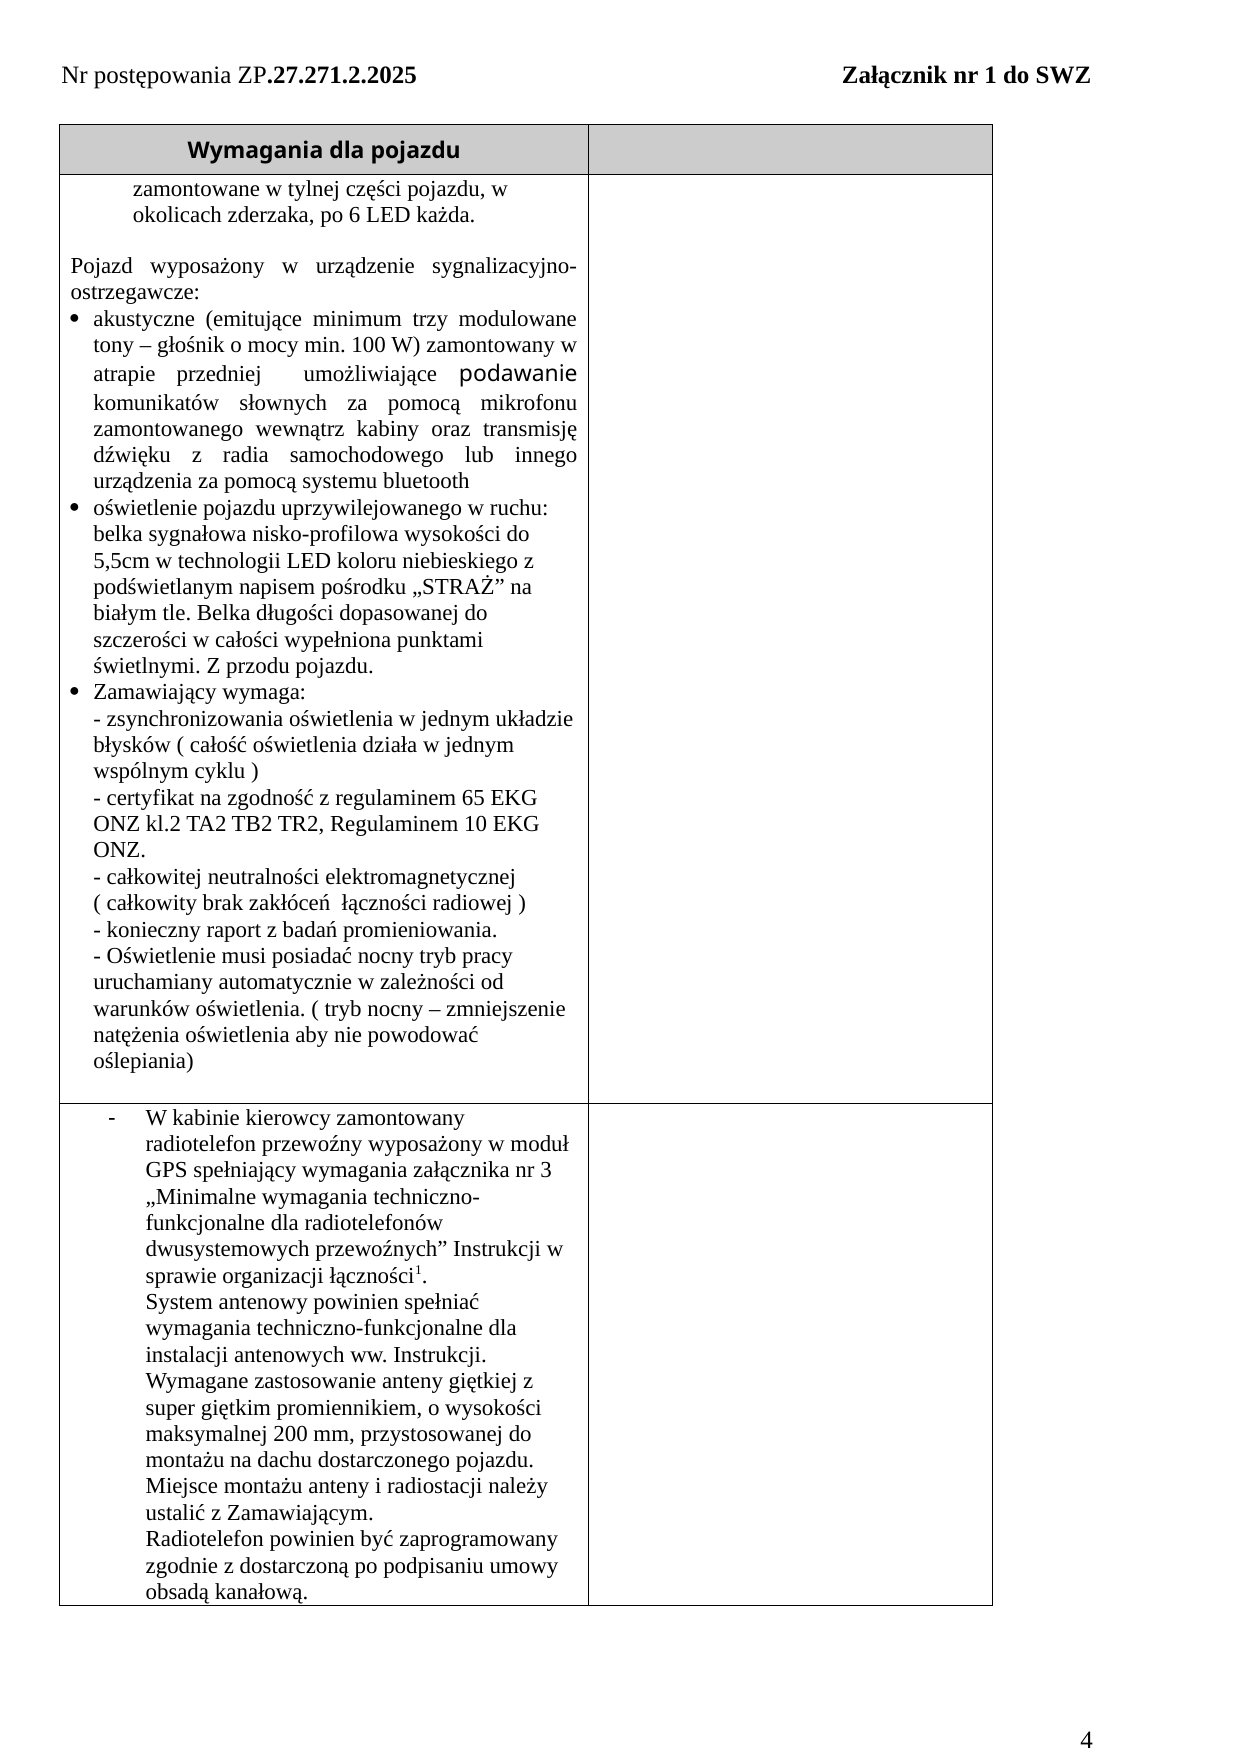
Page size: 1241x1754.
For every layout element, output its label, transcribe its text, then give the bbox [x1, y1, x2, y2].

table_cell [60, 1104, 588, 1605]
table_header Wymagania dla pojazdu [60, 125, 588, 174]
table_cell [60, 175, 588, 1102]
table_header [589, 125, 992, 174]
table_cell [589, 175, 992, 1102]
table_cell [589, 1104, 992, 1605]
